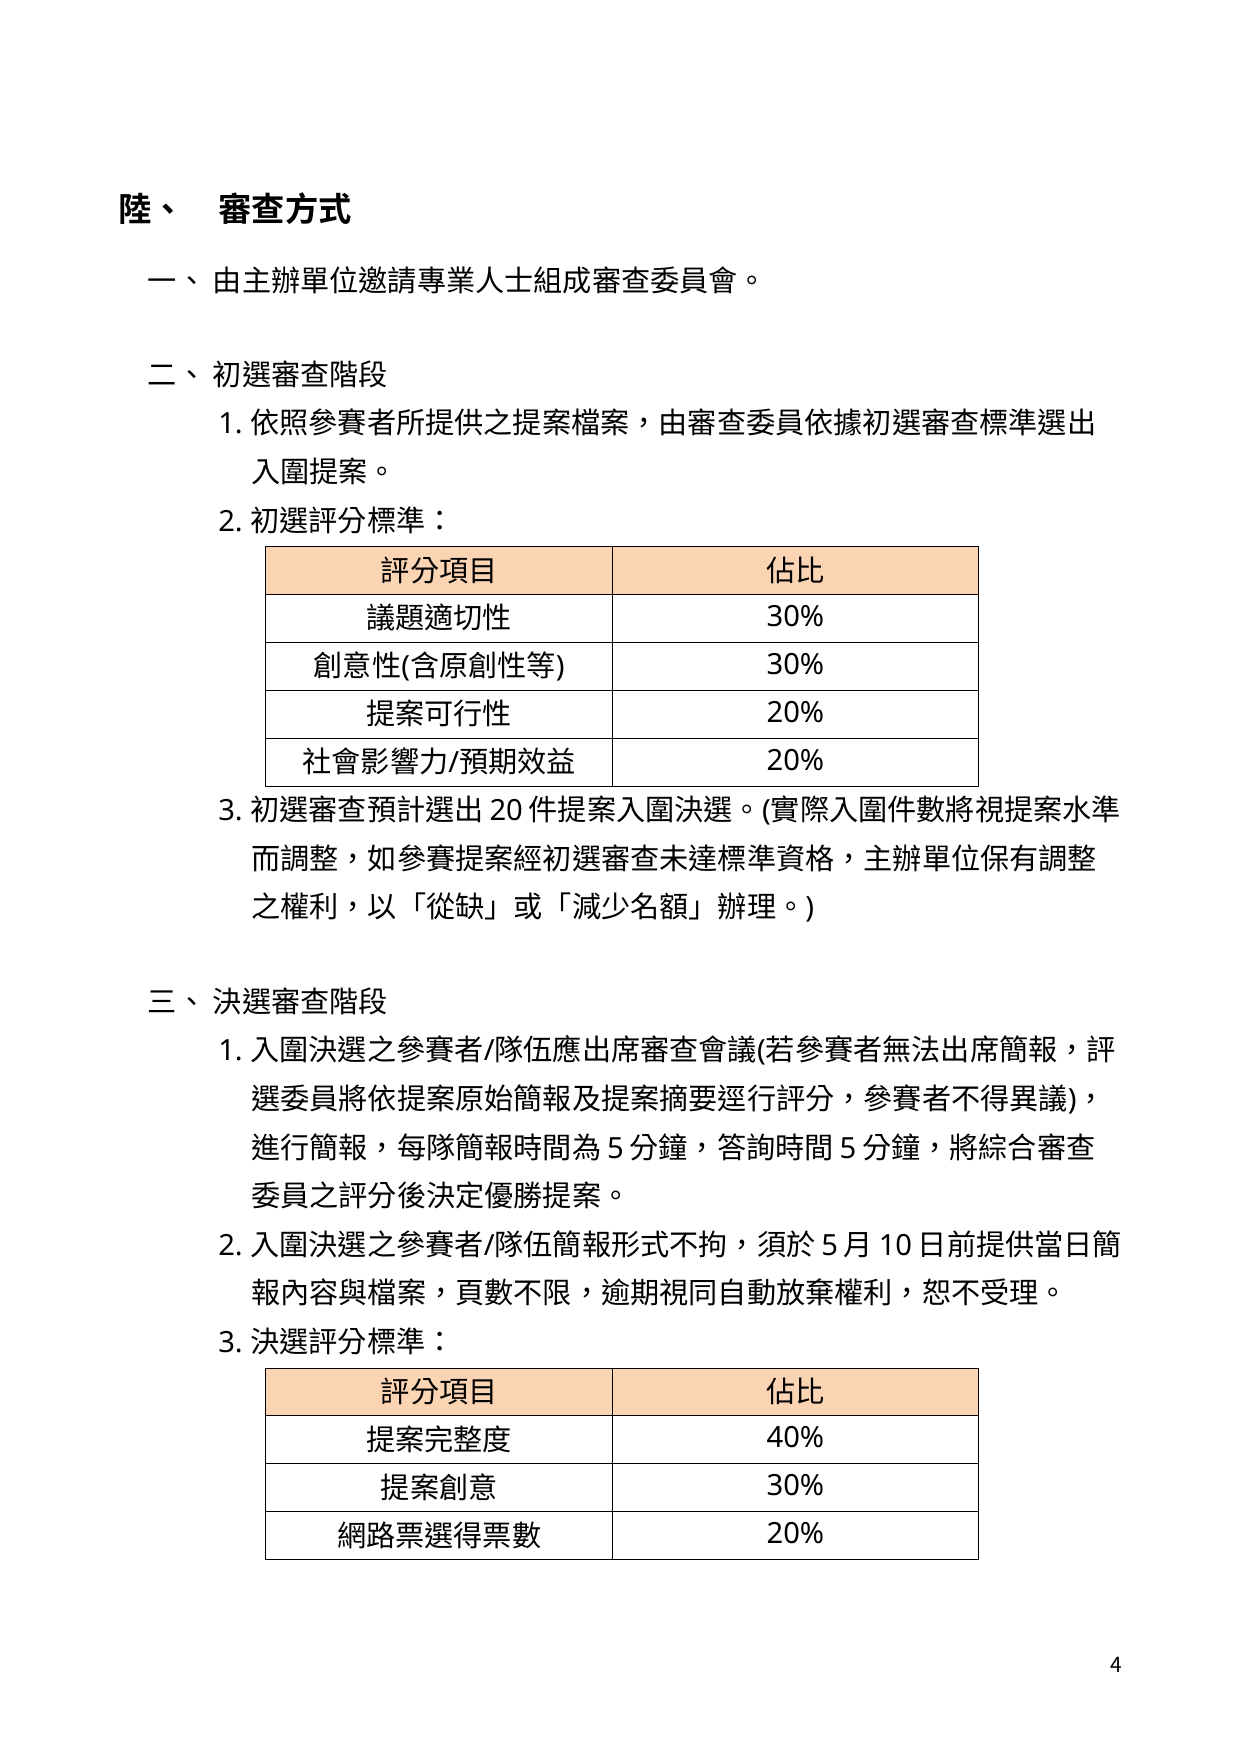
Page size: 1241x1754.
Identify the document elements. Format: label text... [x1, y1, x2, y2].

list 入圍決選之參賽者/隊伍簡報形式不拘，須於5月10日前提供當日簡報內容與檔案，頁數不限，逾期視同自動放棄權利，恕不受理。 [218, 1221, 1122, 1312]
table_header 評分項目 [266, 547, 612, 594]
table_cell 20% [613, 691, 978, 738]
table_cell 30% [613, 1464, 978, 1511]
list 初選評分標準： [218, 497, 1122, 540]
table_header 佔比 [613, 1369, 978, 1415]
table_header 評分項目 [266, 1369, 612, 1415]
table_cell 提案創意 [266, 1464, 612, 1511]
list 入圍決選之參賽者/隊伍應出席審查會議(若參賽者無法出席簡報，評選委員將依提案原始簡報及提案摘要逕行評分，參賽者不得異議)，進行簡報，每隊簡報時間為5分鐘，答詢時間5分鐘，將綜合審查委員之評分後決定優勝提案。 [218, 1027, 1122, 1215]
list 決選審查階段 [148, 978, 1122, 1021]
table_cell 30% [613, 643, 978, 690]
table_cell 20% [613, 1512, 978, 1559]
list 依照參賽者所提供之提案檔案，由審查委員依據初選審查標準選出入圍提案。 [218, 400, 1122, 491]
subtitle 審查方式 [118, 183, 1122, 231]
list 初選審查預計選出20件提案入圍決選。(實際入圍件數將視提案水準而調整，如參賽提案經初選審查未達標準資格，主辦單位保有調整之權利，以「從缺」或「減少名額」辦理。) [218, 787, 1122, 926]
table_cell 議題適切性 [266, 595, 612, 642]
table_cell 40% [613, 1416, 978, 1463]
list 由主辦單位邀請專業人士組成審查委員會。 [148, 257, 1122, 300]
table_cell 網路票選得票數 [266, 1512, 612, 1559]
table_cell 提案可行性 [266, 691, 612, 738]
table_cell 社會影響力/預期效益 [266, 739, 612, 786]
table_header 佔比 [613, 547, 978, 594]
table_cell 20% [613, 739, 978, 786]
table_cell 創意性(含原創性等) [266, 643, 612, 690]
table_cell 提案完整度 [266, 1416, 612, 1463]
list 初選審查階段 [148, 352, 1122, 394]
table_cell 30% [613, 595, 978, 642]
list 決選評分標準： [218, 1319, 1122, 1361]
